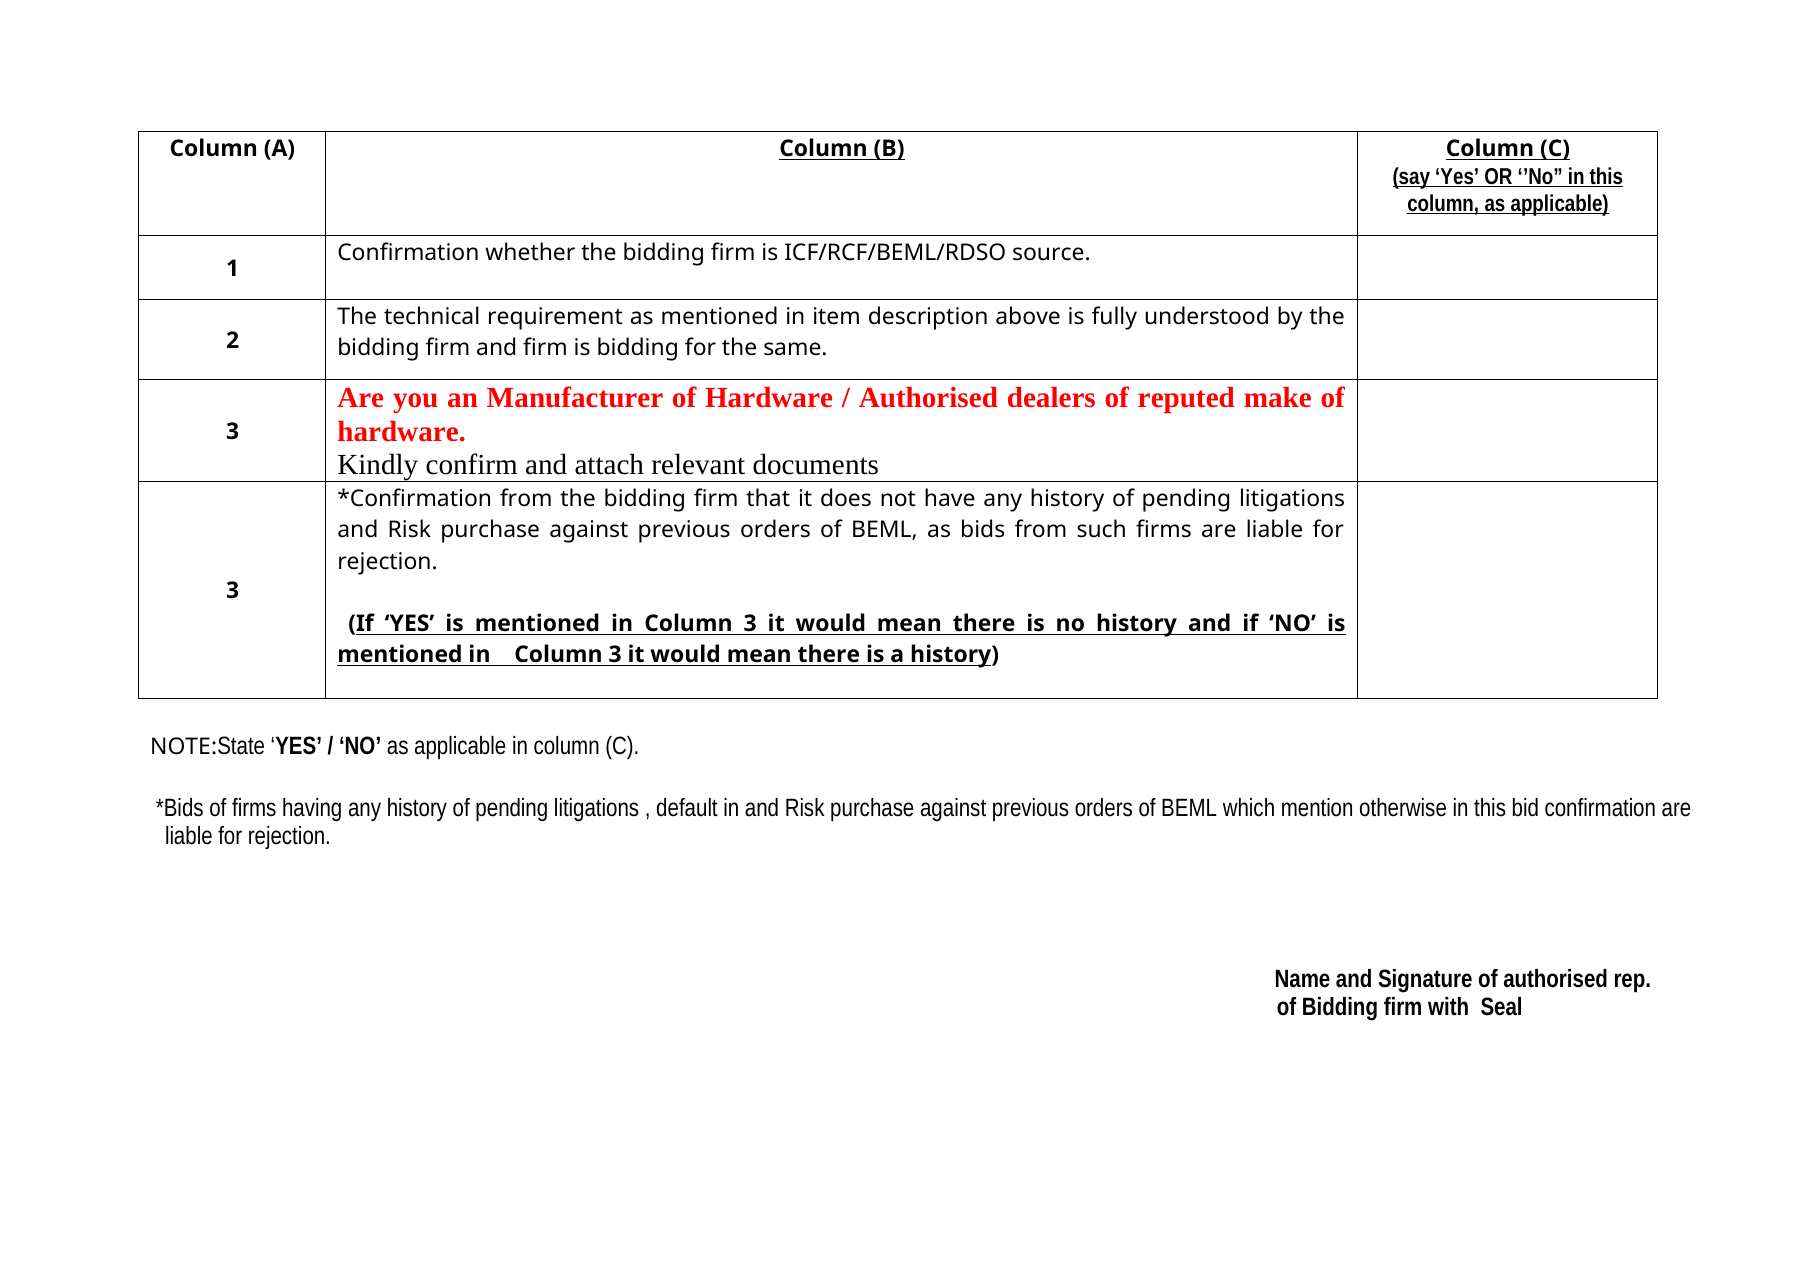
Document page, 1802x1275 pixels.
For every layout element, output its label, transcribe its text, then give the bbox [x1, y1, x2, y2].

table_cell 3 [139, 482, 325, 698]
table_cell *Confirmation from the bidding firm that it does not have any history of pending litigations and Risk purchase against previous orders of BEML, as bids from such firms are liable for rejection. (If ‘YES’ is mentioned in Column 3 it would mean there is no history and if ‘NO’ is mentioned in Column 3 it would mean there is a history) [326, 482, 1357, 698]
table_cell Confirmation whether the bidding firm is ICF/RCF/BEML/RDSO source. [326, 236, 1357, 298]
table_cell [1358, 380, 1657, 481]
text NOTE:State ‘YES’ / ‘NO’ as applicable in column (C). [150, 730, 1651, 761]
table_header Column (B) [326, 132, 1357, 235]
table_cell [1358, 236, 1657, 298]
table_cell [1358, 482, 1657, 698]
table_cell 1 [139, 236, 325, 298]
table_cell [1358, 300, 1657, 379]
table_header Column (A) [139, 132, 325, 235]
table_cell 2 [139, 300, 325, 379]
table_cell Are you an Manufacturer of Hardware / Authorised dealers of reputed make of hardware. Kindly confirm and attach relevant documents [326, 380, 1357, 481]
text of Bidding firm with Seal [150, 992, 1651, 1021]
text Name and Signature of authorised rep. [150, 964, 1651, 992]
table_cell The technical requirement as mentioned in item description above is fully understood by the bidding firm and firm is bidding for the same. [326, 300, 1357, 379]
text *Bids of firms having any history of pending litigations , default in and Risk purchase against previous orders of BEML which mention otherwise in this bid confirmation are liable for rejection. [150, 792, 1744, 850]
table_header Column (C) (say ‘Yes’ OR ‘’No” in this column, as applicable) [1358, 132, 1657, 235]
table_cell 3 [139, 380, 325, 481]
